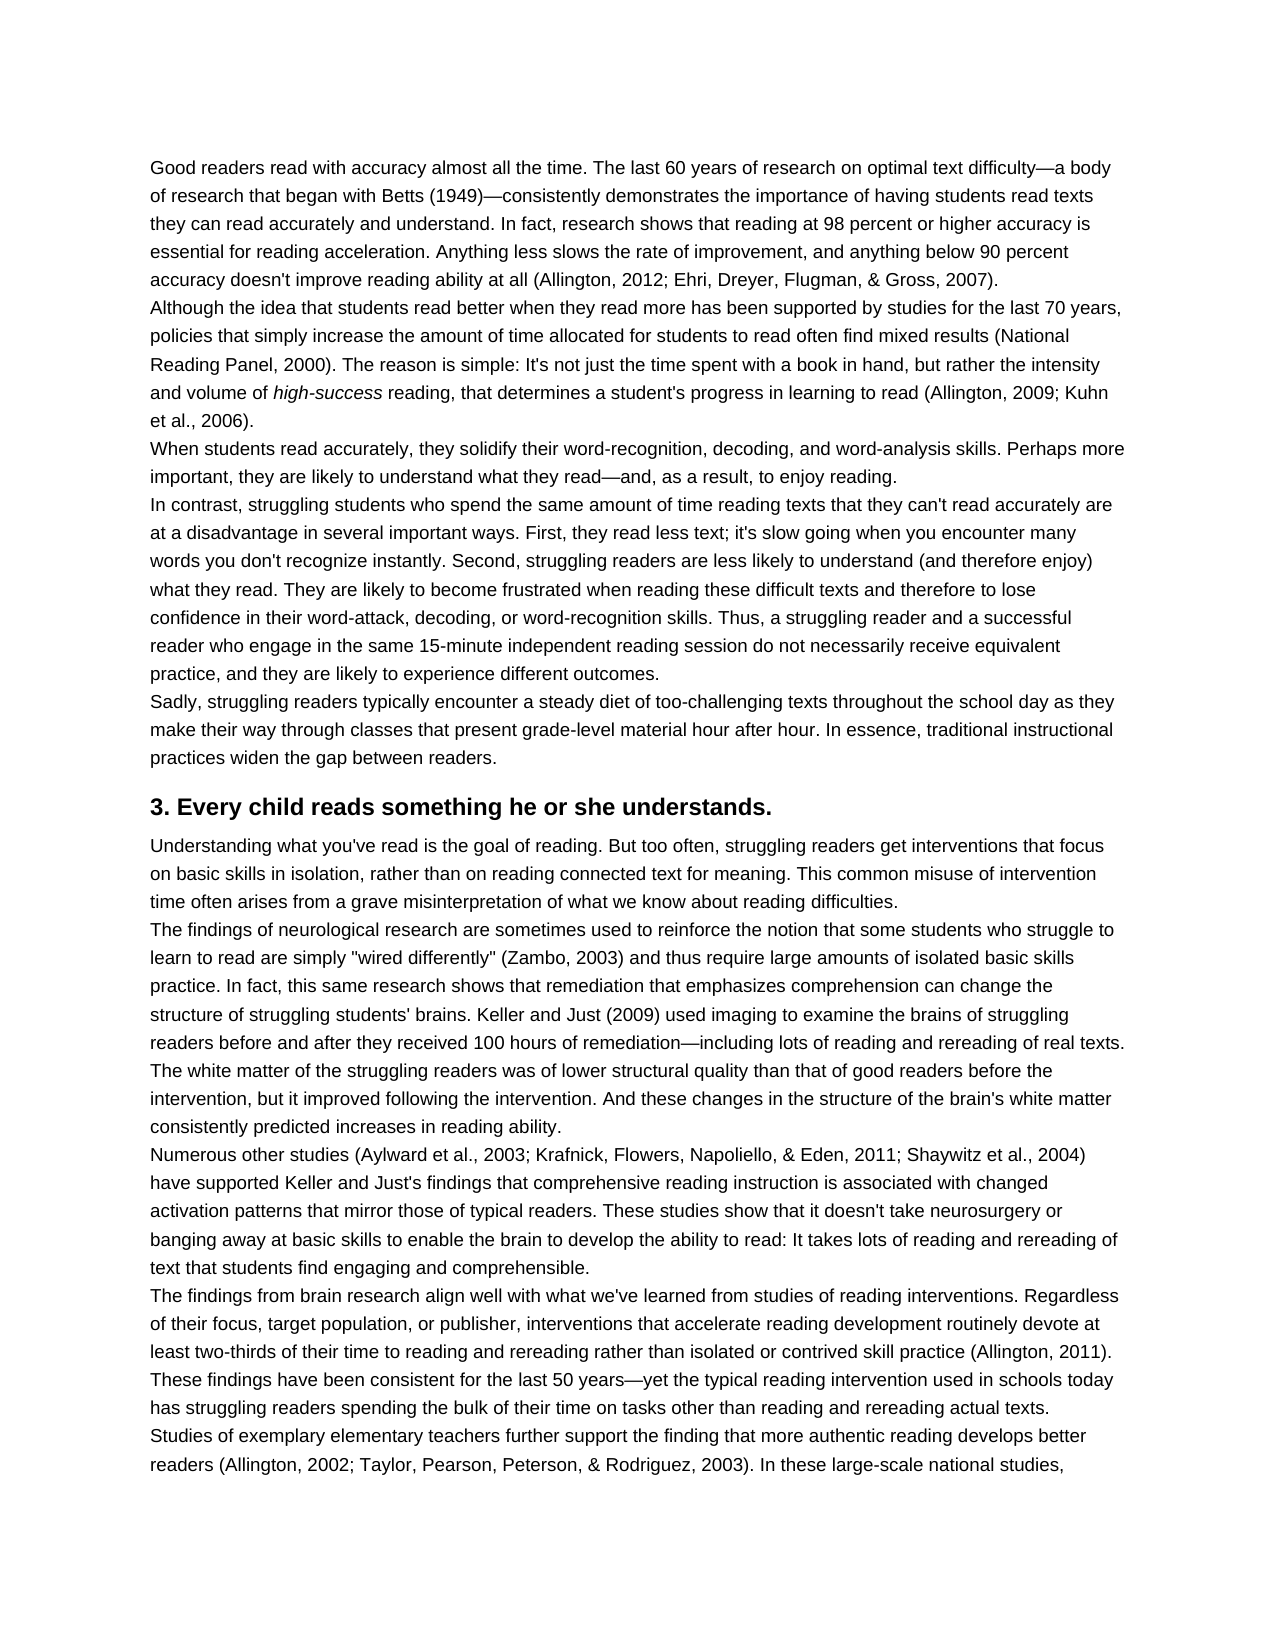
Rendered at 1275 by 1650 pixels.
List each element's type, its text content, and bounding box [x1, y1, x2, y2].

text Sadly, struggling readers typically encounter a steady diet of too-challenging texts throughout the school day as they make their way through classes that present grade-level material hour after hour. In essence, traditional instructional practices widen the gap between readers. [150, 684, 1125, 769]
text In contrast, struggling students who spend the same amount of time reading texts that they can't read accurately are at a disadvantage in several important ways. First, they read less text; it's slow going when you encounter many words you don't recognize instantly. Second, struggling readers are less likely to understand (and therefore enjoy) what they read. They are likely to become frustrated when reading these difficult texts and therefore to lose confidence in their word-attack, decoding, or word-recognition skills. Thus, a struggling reader and a successful reader who engage in the same 15-minute independent reading session do not necessarily receive equivalent practice, and they are likely to experience different outcomes. [150, 487, 1125, 684]
text The findings of neurological research are sometimes used to reinforce the notion that some students who struggle to learn to read are simply "wired differently" (Zambo, 2003) and thus require large amounts of isolated basic skills practice. In fact, this same research shows that remediation that emphasizes comprehension can change the structure of struggling students' brains. Keller and Just (2009) used imaging to examine the brains of struggling readers before and after they received 100 hours of remediation—including lots of reading and rereading of real texts. The white matter of the struggling readers was of lower structural quality than that of good readers before the intervention, but it improved following the intervention. And these changes in the structure of the brain's white matter consistently predicted increases in reading ability. [150, 912, 1125, 1137]
text Good readers read with accuracy almost all the time. The last 60 years of research on optimal text difficulty—a body of research that began with Betts (1949)—consistently demonstrates the importance of having students read texts they can read accurately and understand. In fact, research shows that reading at 98 percent or higher accuracy is essential for reading acceleration. Anything less slows the rate of improvement, and anything below 90 percent accuracy doesn't improve reading ability at all (Allington, 2012; Ehri, Dreyer, Flugman, & Gross, 2007). [150, 150, 1125, 291]
text Understanding what you've read is the goal of reading. But too often, struggling readers get interventions that focus on basic skills in isolation, rather than on reading connected text for meaning. This common misuse of intervention time often arises from a grave misinterpretation of what we know about reading difficulties. [150, 828, 1125, 912]
text 3. Every child reads something he or she understands. [150, 792, 1125, 820]
text When students read accurately, they solidify their word-recognition, decoding, and word-analysis skills. Perhaps more important, they are likely to understand what they read—and, as a result, to enjoy reading. [150, 431, 1125, 487]
text The findings from brain research align well with what we've learned from studies of reading interventions. Regardless of their focus, target population, or publisher, interventions that accelerate reading development routinely devote at least two-thirds of their time to reading and rereading rather than isolated or contrived skill practice (Allington, 2011). These findings have been consistent for the last 50 years—yet the typical reading intervention used in schools today has struggling readers spending the bulk of their time on tasks other than reading and rereading actual texts. [150, 1278, 1125, 1419]
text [150, 1419, 1125, 1475]
text Numerous other studies (Aylward et al., 2003; Krafnick, Flowers, Napoliello, & Eden, 2011; Shaywitz et al., 2004) have supported Keller and Just's findings that comprehensive reading instruction is associated with changed activation patterns that mirror those of typical readers. These studies show that it doesn't take neurosurgery or banging away at basic skills to enable the brain to develop the ability to read: It takes lots of reading and rereading of text that students find engaging and comprehensible. [150, 1137, 1125, 1278]
text Although the idea that students read better when they read more has been supported by studies for the last 70 years, policies that simply increase the amount of time allocated for students to read often find mixed results (National Reading Panel, 2000). The reason is simple: It's not just the time spent with a book in hand, but rather the intensity and volume of high-success reading, that determines a student's progress in learning to read (Allington, 2009; Kuhn et al., 2006). [150, 291, 1125, 431]
